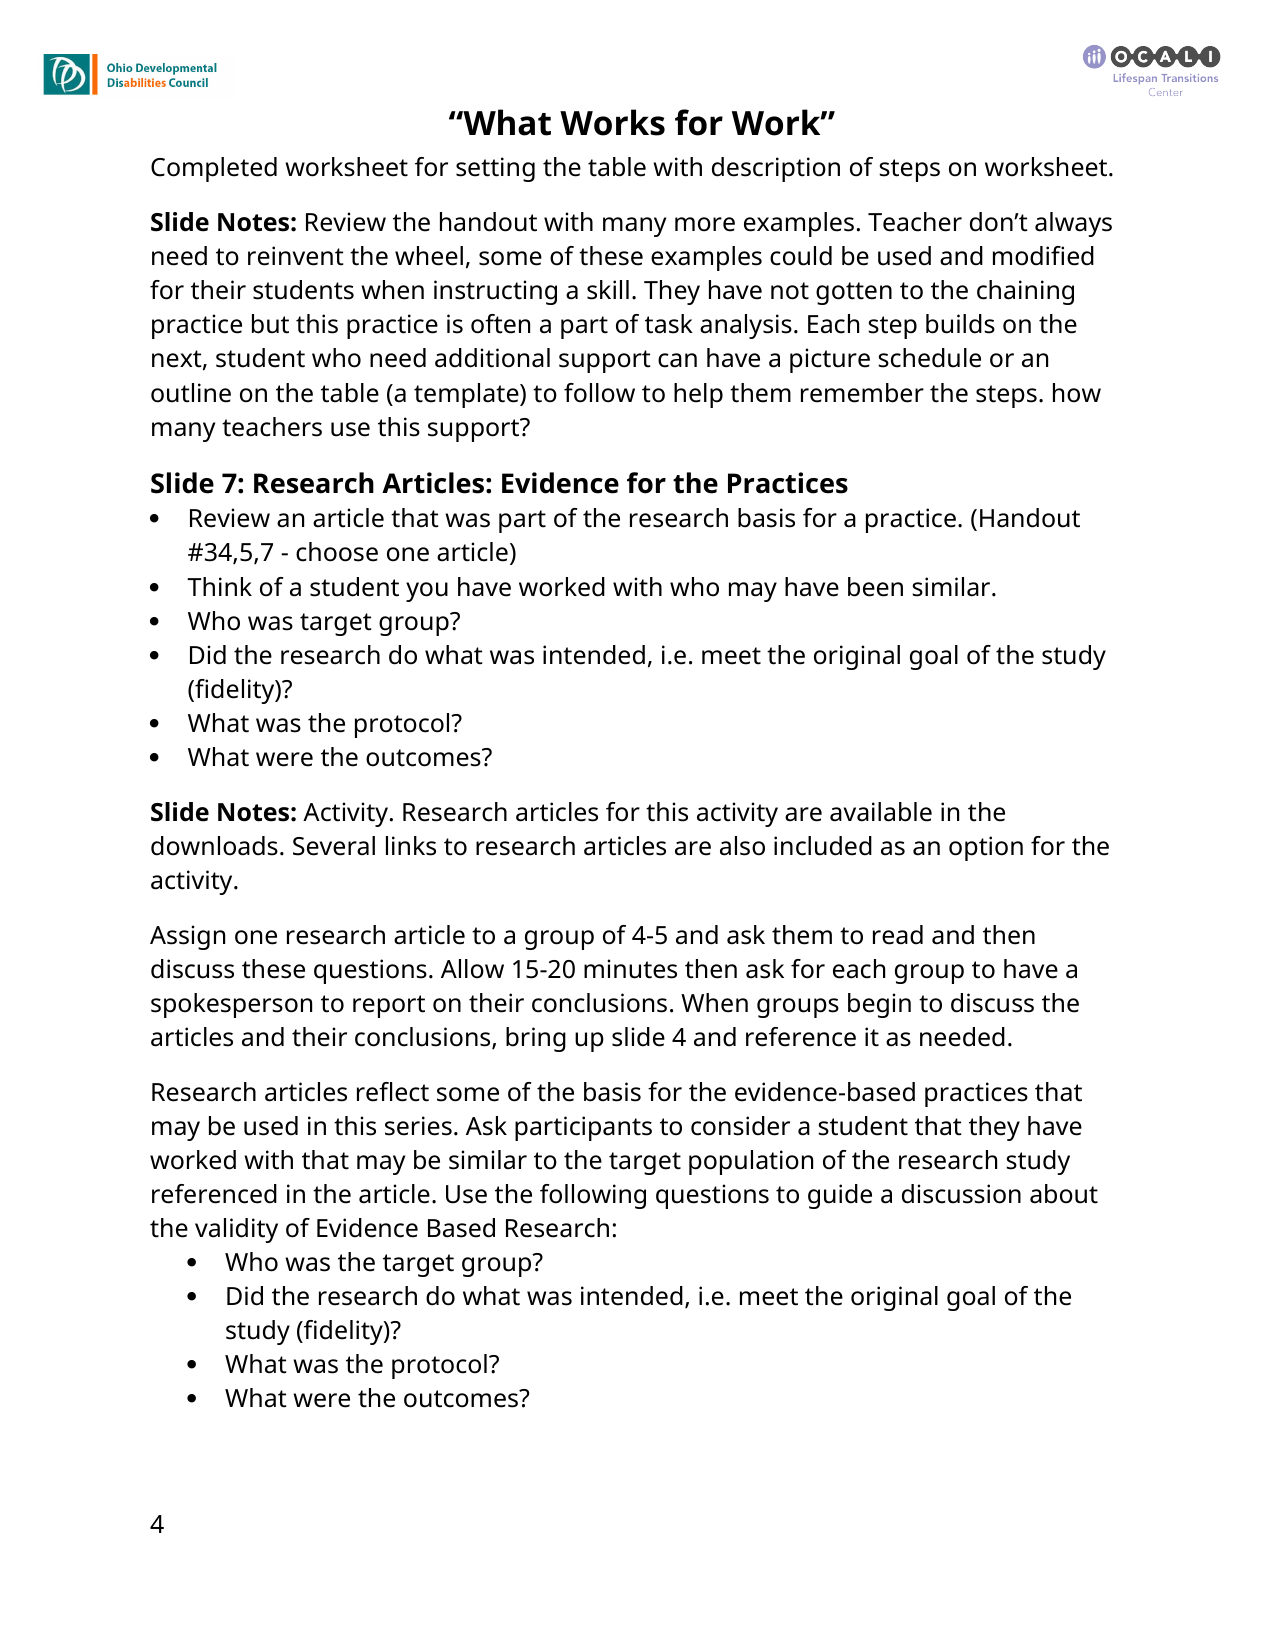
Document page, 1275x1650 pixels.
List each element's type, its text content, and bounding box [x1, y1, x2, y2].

list Review an article that was part of the research basis for a practice. (Handout #34,5,7 - choose one article) [150, 501, 1125, 569]
list Who was the target group? [187, 1245, 1125, 1279]
list Did the research do what was intended, i.e. meet the original goal of the study (fidelity)? [150, 637, 1125, 705]
list What was the protocol? [187, 1347, 1125, 1381]
text Research articles reflect some of the basis for the evidence-based practices that may be used in this series. Ask participants to consider a student that they have worked with that may be similar to the target population of the research study referenced in the article. Use the following questions to guide a discussion about the validity of Evidence Based Research: [150, 1074, 1125, 1245]
list What were the outcomes? [150, 739, 1125, 773]
list Who was target group? [150, 603, 1125, 637]
text Assign one research article to a group of 4-5 and ask them to read and then discuss these questions. Allow 15-20 minutes then ask for each group to have a spokesperson to report on their conclusions. When groups begin to discuss the articles and their conclusions, bring up slide 4 and reference it as needed. [150, 917, 1125, 1054]
text Slide Notes: Review the handout with many more examples. Teacher don’t always need to reinvent the wheel, some of these examples could be used and modified for their students when instructing a skill. They have not gotten to the chaining practice but this practice is often a part of task analysis. Each step builds on the next, student who need additional support can have a picture schedule or an outline on the table (a template) to follow to help them remember the steps. how many teachers use this support? [150, 205, 1125, 443]
list Think of a student you have worked with who may have been similar. [150, 569, 1125, 603]
subtitle Slide 7: Research Articles: Evidence for the Practices [150, 464, 1125, 501]
picture [38, 54, 238, 99]
text Completed worksheet for setting the table with description of steps on worksheet. [150, 150, 1125, 184]
list What was the protocol? [150, 705, 1125, 739]
list Did the research do what was intended, i.e. meet the original goal of the study (fidelity)? [187, 1279, 1125, 1347]
text Slide Notes: Activity. Research articles for this activity are available in the downloads. Several links to research articles are also included as an option for the activity. [150, 794, 1125, 897]
picture [1080, 43, 1224, 99]
list What were the outcomes? [187, 1381, 1125, 1415]
